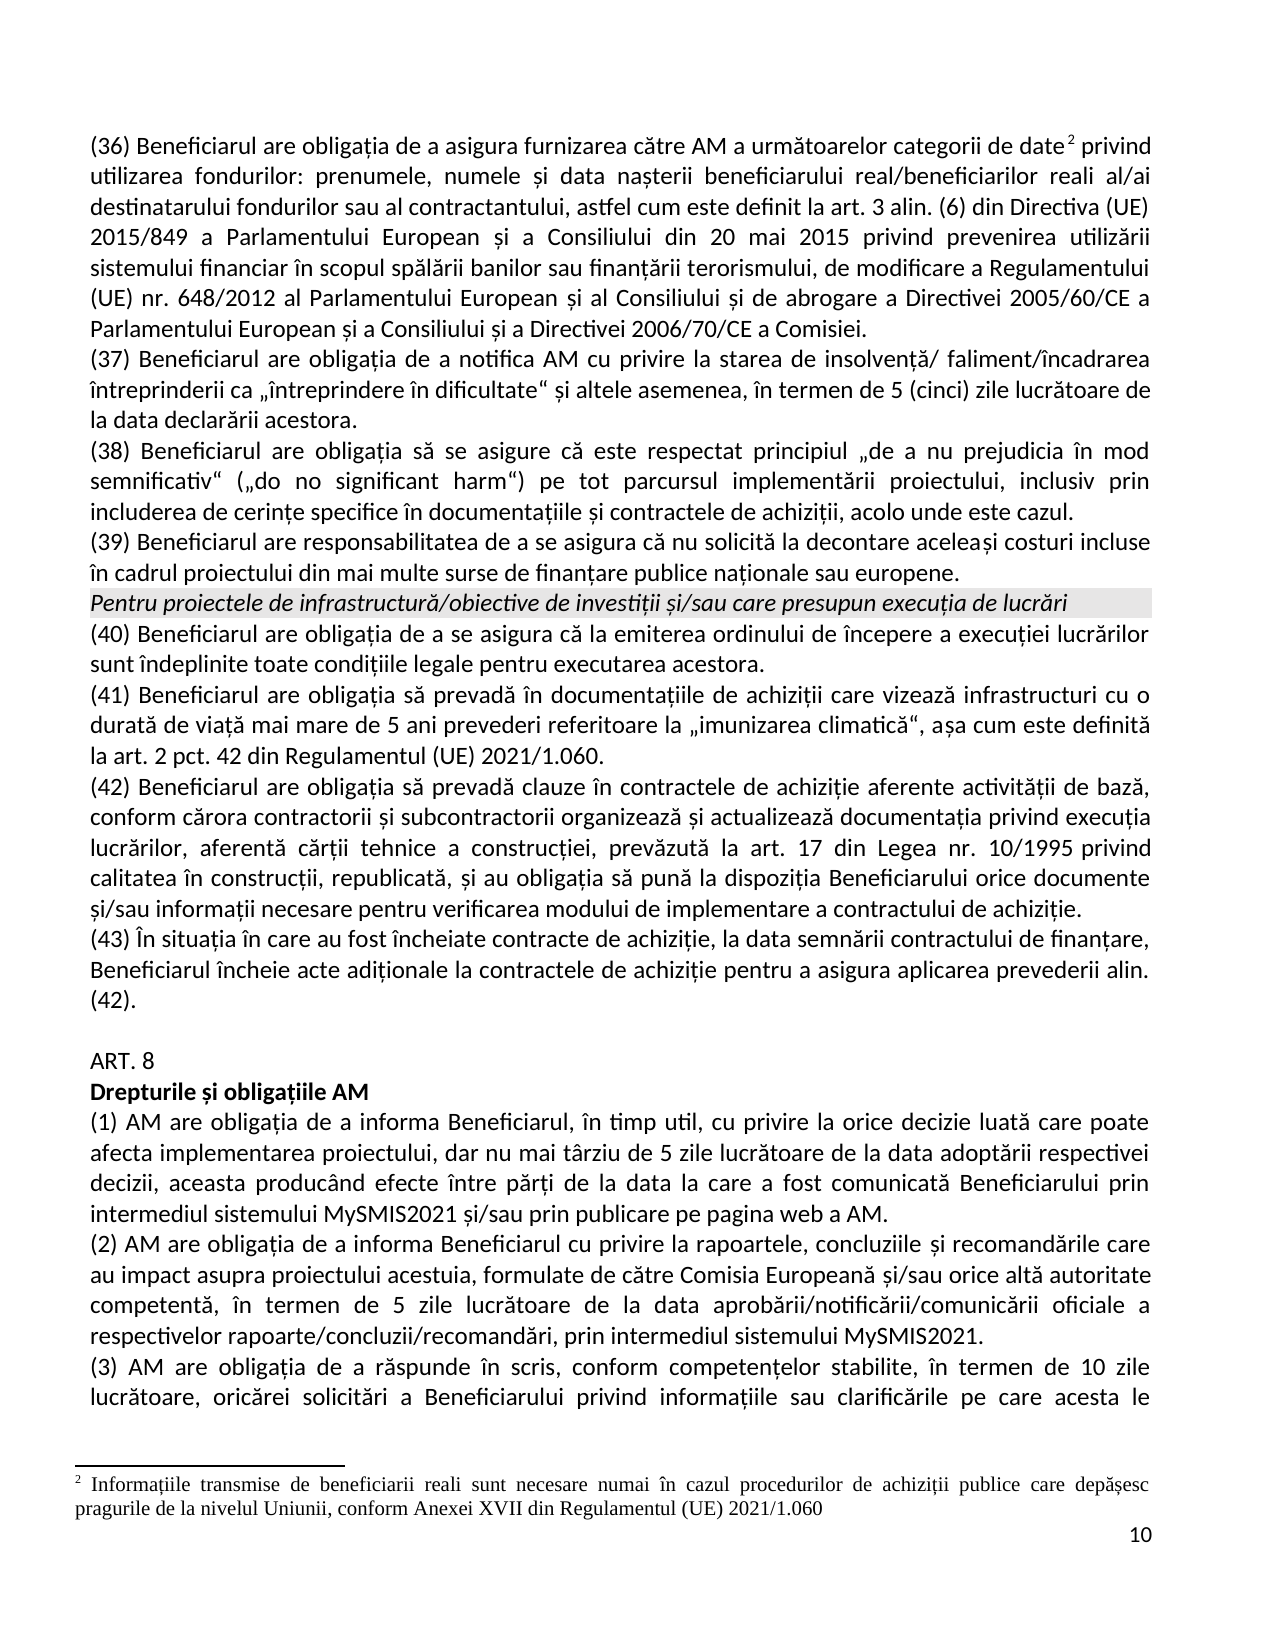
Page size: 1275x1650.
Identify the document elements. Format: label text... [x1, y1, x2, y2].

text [90, 1351, 1152, 1412]
text (39) Beneficiarul are responsabilitatea de a se asigura că nu solicită la decontare aceleași costuri incluse în cadrul proiectului din mai multe surse de finanțare publice naționale sau europene. [90, 527, 1152, 588]
text (36) Beneficiarul are obligația de a asigura furnizarea către AM a următoarelor categorii de date privind utilizarea fondurilor: prenumele, numele și data nașterii beneficiarului real/beneficiarilor reali al/ai destinatarului fondurilor sau al contractantului, astfel cum este definit la art. 3 alin. (6) din Directiva (UE) 2015/849 a Parlamentului European și a Consiliului din 20 mai 2015 privind prevenirea utilizării sistemului financiar în scopul spălării banilor sau finanțării terorismului, de modificare a Regulamentului (UE) nr. 648/2012 al Parlamentului European și al Consiliului și de abrogare a Directivei 2005/60/CE a Parlamentului European și a Consiliului și a Directivei 2006/70/CE a Comisiei. [90, 130, 1152, 343]
text (43) În situația în care au fost încheiate contracte de achiziție, la data semnării contractului de finanțare, Beneficiarul încheie acte adiționale la contractele de achiziție pentru a asigura aplicarea prevederii alin. (42). [90, 923, 1152, 1015]
text (42) Beneficiarul are obligația să prevadă clauze în contractele de achiziție aferente activității de bază, conform cărora contractorii și subcontractorii organizează și actualizează documentația privind execuția lucrărilor, aferentă cărții tehnice a construcției, prevăzută la art. 17 din Legea nr. 10/1995 privind calitatea în construcții, republicată, și au obligația să pună la dispoziția Beneficiarului orice documente și/sau informații necesare pentru verificarea modului de implementare a contractului de achiziție. [90, 771, 1152, 923]
text ART. 8 [90, 1045, 1152, 1076]
text (40) Beneficiarul are obligația de a se asigura că la emiterea ordinului de începere a execuției lucrărilor sunt îndeplinite toate condițiile legale pentru executarea acestora. [90, 618, 1152, 679]
text (2) AM are obligația de a informa Beneficiarul cu privire la rapoartele, concluziile și recomandările care au impact asupra proiectului acestuia, formulate de către Comisia Europeană și/sau orice altă autoritate competentă, în termen de 5 zile lucrătoare de la data aprobării/notificării/comunicării oficiale a respectivelor rapoarte/concluzii/recomandări, prin intermediul sistemului MySMIS2021. [90, 1228, 1152, 1351]
text Drepturile și obligațiile AM [90, 1076, 1152, 1106]
text Pentru proiectele de infrastructură/obiective de investiții și/sau care presupun execuția de lucrări [90, 588, 1152, 618]
text (38) Beneficiarul are obligația să se asigure că este respectat principiul „de a nu prejudicia în mod semnificativ“ („do no significant harm“) pe tot parcursul implementării proiectului, inclusiv prin includerea de cerințe specifice în documentațiile și contractele de achiziții, acolo unde este cazul. [90, 435, 1152, 527]
text (1) AM are obligația de a informa Beneficiarul, în timp util, cu privire la orice decizie luată care poate afecta implementarea proiectului, dar nu mai târziu de 5 zile lucrătoare de la data adoptării respectivei decizii, aceasta producând efecte între părți de la data la care a fost comunicată Beneficiarului prin intermediul sistemului MySMIS2021 și/sau prin publicare pe pagina web a AM. [90, 1106, 1152, 1228]
text (37) Beneficiarul are obligația de a notifica AM cu privire la starea de insolvență/ faliment/încadrarea întreprinderii ca „întreprindere în dificultate“ și altele asemenea, în termen de 5 (cinci) zile lucrătoare de la data declarării acestora. [90, 343, 1152, 435]
text (41) Beneficiarul are obligația să prevadă în documentațiile de achiziții care vizează infrastructuri cu o durată de viață mai mare de 5 ani prevederi referitoare la „imunizarea climatică“, așa cum este definită la art. 2 pct. 42 din Regulamentul (UE) 2021/1.060. [90, 679, 1152, 771]
